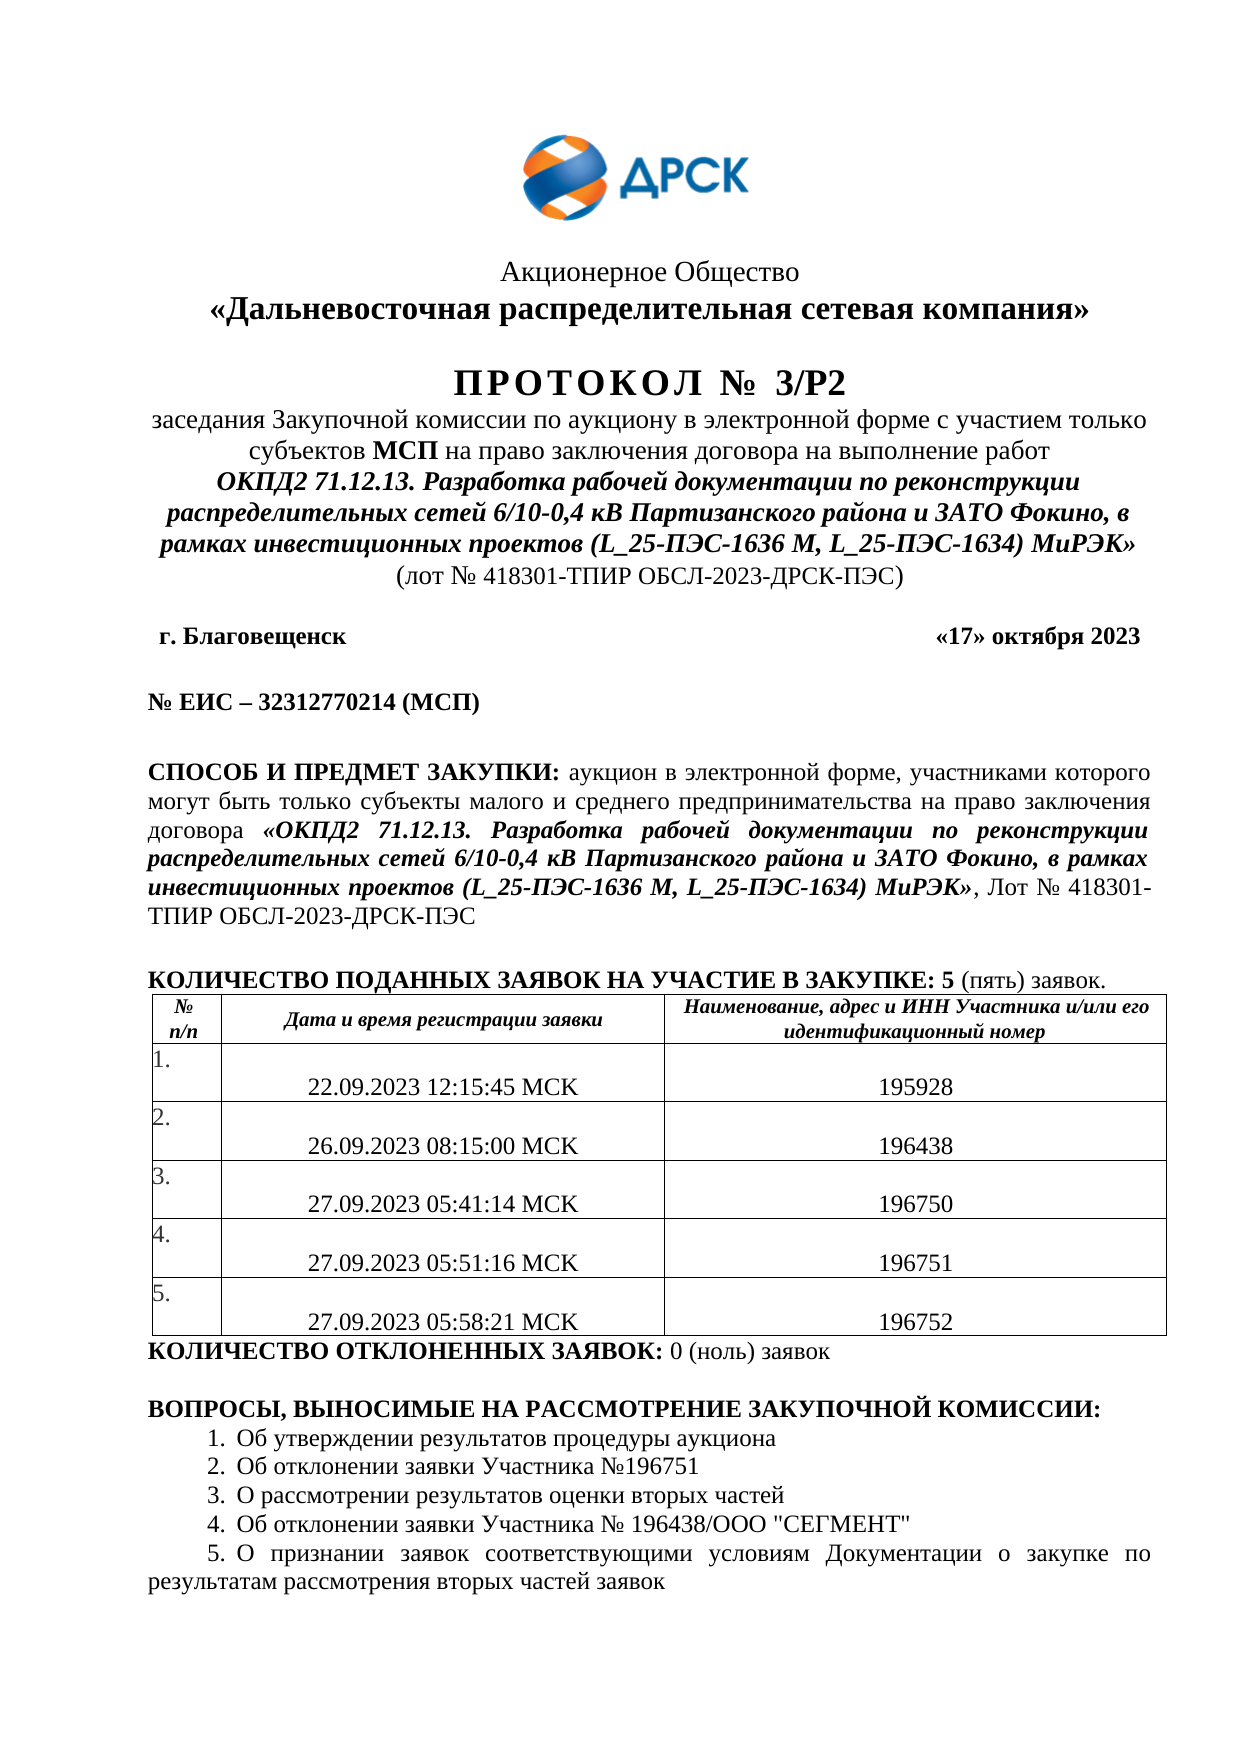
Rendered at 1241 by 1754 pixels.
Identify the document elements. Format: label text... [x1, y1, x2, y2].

table_header № п/п [153, 995, 221, 1043]
table_cell [153, 1044, 221, 1101]
table_cell 196752 [665, 1278, 1166, 1335]
table_header Наименование, адрес и ИНН Участника и/или его идентификационный номер [665, 995, 1166, 1043]
table_cell 22.09.2023 12:15:45 MCK [222, 1044, 664, 1101]
list ОКПД2 71.12.13. Разработка рабочей документации по реконструкции распределительных сетей 6/10-0,4 кВ Партизанского района и ЗАТО Фокино, в рамках инвестиционных проектов (L_25-ПЭС-1636 М, L_25-ПЭС-1634) МиРЭК» (лот № 418301-ТПИР ОБСЛ-2023-ДРСК-ПЭС) [148, 465, 1152, 590]
table_cell 26.09.2023 08:15:00 MCK [222, 1102, 664, 1160]
list О рассмотрении результатов оценки вторых частей [148, 1480, 1152, 1509]
table_cell [153, 1278, 221, 1335]
table_cell [153, 1102, 221, 1160]
list заседания Закупочной комиссии по аукциону в электронной форме с участием только субъектов МСП на право заключения договора на выполнение работ [148, 403, 1152, 465]
table_cell 196751 [665, 1219, 1166, 1277]
table_header «17» октября 2023 [652, 621, 1152, 650]
list Об утверждении результатов процедуры аукциона [148, 1423, 1152, 1451]
table_cell 27.09.2023 05:41:14 MCK [222, 1161, 664, 1218]
table_cell 27.09.2023 05:58:21 MCK [222, 1278, 664, 1335]
table_cell 196438 [665, 1102, 1166, 1160]
table_cell 195928 [665, 1044, 1166, 1101]
text КОЛИЧЕСТВО ПОДАННЫХ ЗАЯВОК НА УЧАСТИЕ В ЗАКУПКЕ: 5 (пять) заявок. [148, 965, 1152, 993]
table_header Дата и время регистрации заявки [222, 995, 664, 1043]
list Об отклонении заявки Участника № 196438/ООО "СЕГМЕНТ" [148, 1509, 1152, 1538]
table_header г. Благовещенск [148, 621, 652, 650]
table_cell [153, 1161, 221, 1218]
text КОЛИЧЕСТВО ОТКЛОНЕННЫХ ЗАЯВОК: 0 (ноль) заявок [148, 1336, 1137, 1365]
text «Дальневосточная распределительная сетевая компания» [148, 288, 1152, 326]
text Акционерное Общество [148, 254, 1152, 288]
text ПРОТОКОЛ № 3/Р2 [148, 360, 1152, 403]
table_cell [153, 1219, 221, 1277]
table_cell 196750 [665, 1161, 1166, 1218]
text ВОПРОСЫ, ВЫНОСИМЫЕ НА РАССМОТРЕНИЕ ЗАКУПОЧНОЙ КОМИССИИ: [148, 1394, 1152, 1423]
list Об отклонении заявки Участника №196751 [207, 1451, 1152, 1480]
table_cell 27.09.2023 05:51:16 MCK [222, 1219, 664, 1277]
list О признании заявок соответствующими условиям Документации о закупке по результатам рассмотрения вторых частей заявок [148, 1538, 1152, 1595]
picture [519, 132, 766, 221]
list № ЕИС – 32312770214 (МСП) [148, 687, 1152, 716]
list СПОСОБ И ПРЕДМЕТ ЗАКУПКИ: аукцион в электронной форме, участниками которого могут быть только субъекты малого и среднего предпринимательства на право заключения договора «ОКПД2 71.12.13. Разработка рабочей документации по реконструкции распределительных сетей 6/10-0,4 кВ Партизанского района и ЗАТО Фокино, в рамках инвестиционных проектов (L_25-ПЭС-1636 М, L_25-ПЭС-1634) МиРЭК», Лот № 418301-ТПИР ОБСЛ-2023-ДРСК-ПЭС [148, 757, 1152, 930]
